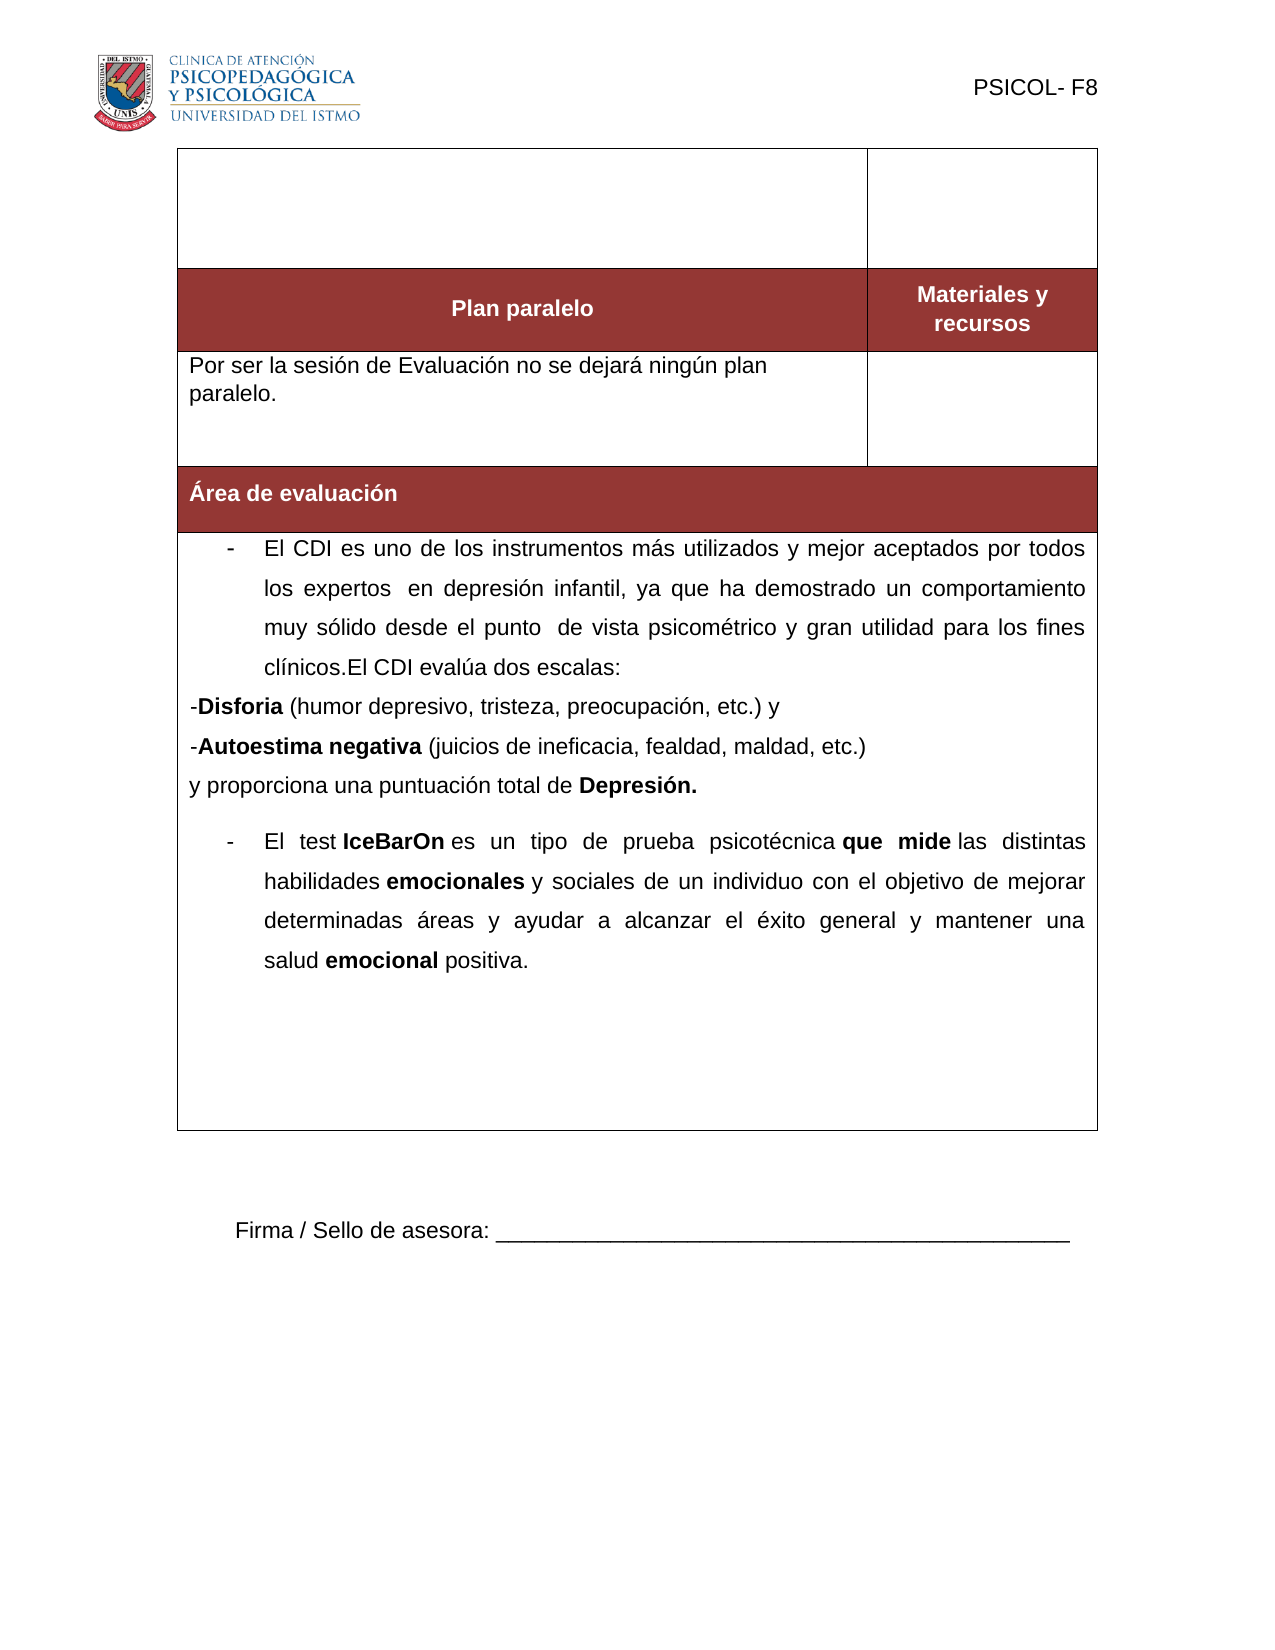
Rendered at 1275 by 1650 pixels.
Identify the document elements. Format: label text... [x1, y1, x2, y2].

table_cell Materiales y recursos [868, 269, 1097, 351]
text Firma / Sello de asesora: _____________________________________________ [177, 1217, 1127, 1243]
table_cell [178, 149, 867, 268]
table_cell El CDI es uno de los instrumentos más utilizados y mejor aceptados por todos los expertos en depresión infantil, ya que ha demostrado un comportamiento muy sólido desde el punto de vista psicométrico y gran utilidad para los fines clínicos.El CDI evalúa dos escalas: -Disforia (humor depresivo, tristeza, preocupación, etc.) y -Autoestima negativa (juicios de ineficacia, fealdad, maldad, etc.) y proporciona una puntuación total de Depresión. El test IceBarOn es un tipo de prueba psicotécnica que mide las distintas habilidades emocionales y sociales de un individuo con el objetivo de mejorar determinadas áreas y ayudar a alcanzar el éxito general y mantener una salud emocional positiva. [178, 533, 1097, 1130]
picture [42, 25, 422, 166]
table_cell [868, 352, 1097, 466]
table_cell Por ser la sesión de Evaluación no se dejará ningún plan paralelo. [178, 352, 867, 466]
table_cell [868, 149, 1097, 268]
table_cell Plan paralelo [178, 269, 867, 351]
table_cell Área de evaluación [178, 467, 1097, 532]
